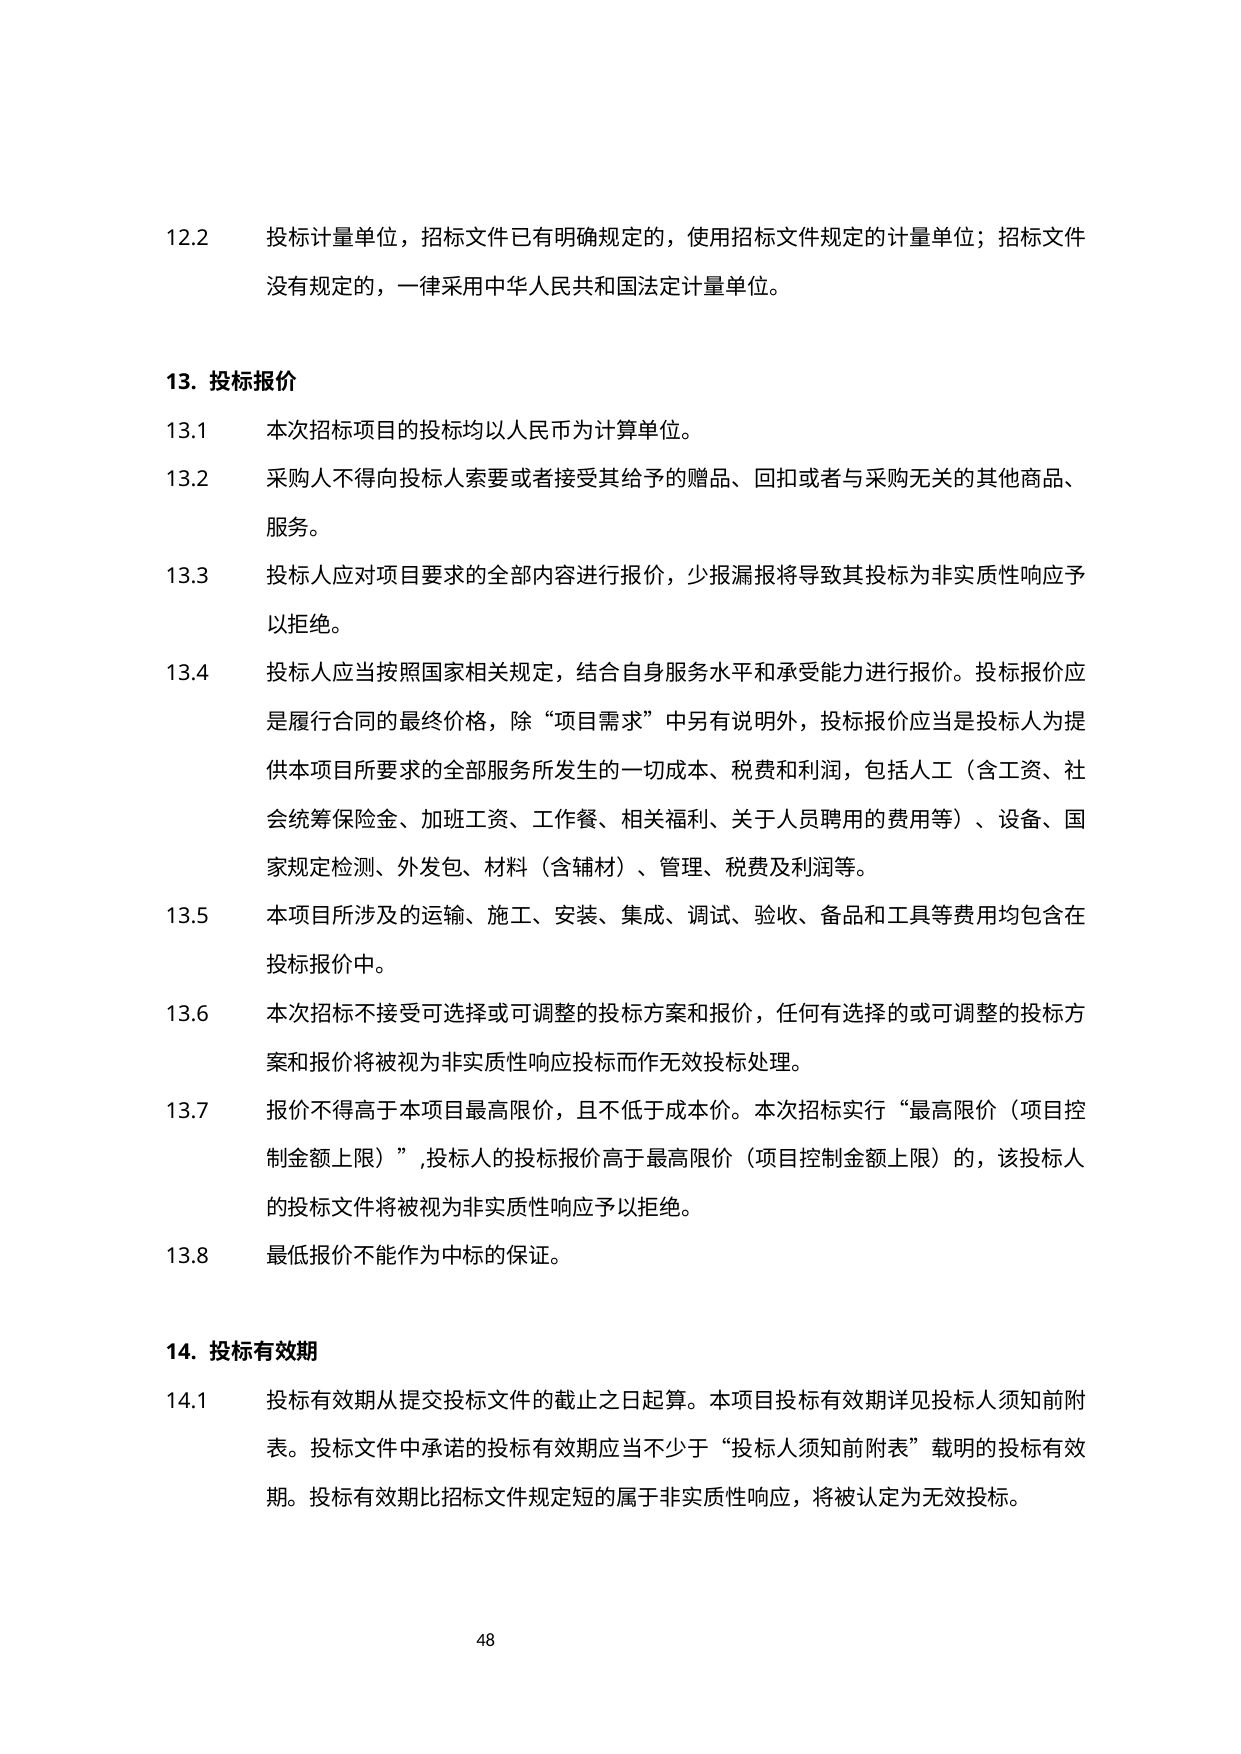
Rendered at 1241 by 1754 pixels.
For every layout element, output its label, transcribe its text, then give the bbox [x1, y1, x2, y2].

list 投标人应当按照国家相关规定，结合自身服务水平和承受能力进行报价。投标报价应是履行合同的最终价格，除“项目需求”中另有说明外，投标报价应当是投标人为提供本项目所要求的全部服务所发生的一切成本、税费和利润，包括人工（含工资、社会统筹保险金、加班工资、工作餐、相关福利、关于人员聘用的费用等）、设备、国家规定检测、外发包、材料（含辅材）、管理、税费及利润等。 [165, 655, 1087, 882]
list 投标人应对项目要求的全部内容进行报价，少报漏报将导致其投标为非实质性响应予以拒绝。 [165, 558, 1087, 639]
list 报价不得高于本项目最高限价，且不低于成本价。本次招标实行“最高限价（项目控制金额上限）”,投标人的投标报价高于最高限价（项目控制金额上限）的，该投标人的投标文件将被视为非实质性响应予以拒绝。 [165, 1092, 1087, 1222]
list 投标报价 [165, 364, 1087, 397]
list 本项目所涉及的运输、施工、安装、集成、调试、验收、备品和工具等费用均包含在投标报价中。 [165, 898, 1087, 979]
list 投标有效期从提交投标文件的截止之日起算。本项目投标有效期详见投标人须知前附表。投标文件中承诺的投标有效期应当不少于“投标人须知前附表”载明的投标有效期。投标有效期比招标文件规定短的属于非实质性响应，将被认定为无效投标。 [165, 1382, 1087, 1512]
list 本次招标项目的投标均以人民币为计算单位。 [165, 412, 1087, 445]
list 投标有效期 [165, 1334, 1087, 1366]
list 最低报价不能作为中标的保证。 [165, 1238, 1087, 1271]
list 本次招标不接受可选择或可调整的投标方案和报价，任何有选择的或可调整的投标方案和报价将被视为非实质性响应投标而作无效投标处理。 [165, 995, 1087, 1077]
list 投标计量单位，招标文件已有明确规定的，使用招标文件规定的计量单位；招标文件没有规定的，一律采用中华人民共和国法定计量单位。 [165, 219, 1087, 301]
list 采购人不得向投标人索要或者接受其给予的赠品、回扣或者与采购无关的其他商品、服务。 [165, 461, 1087, 542]
